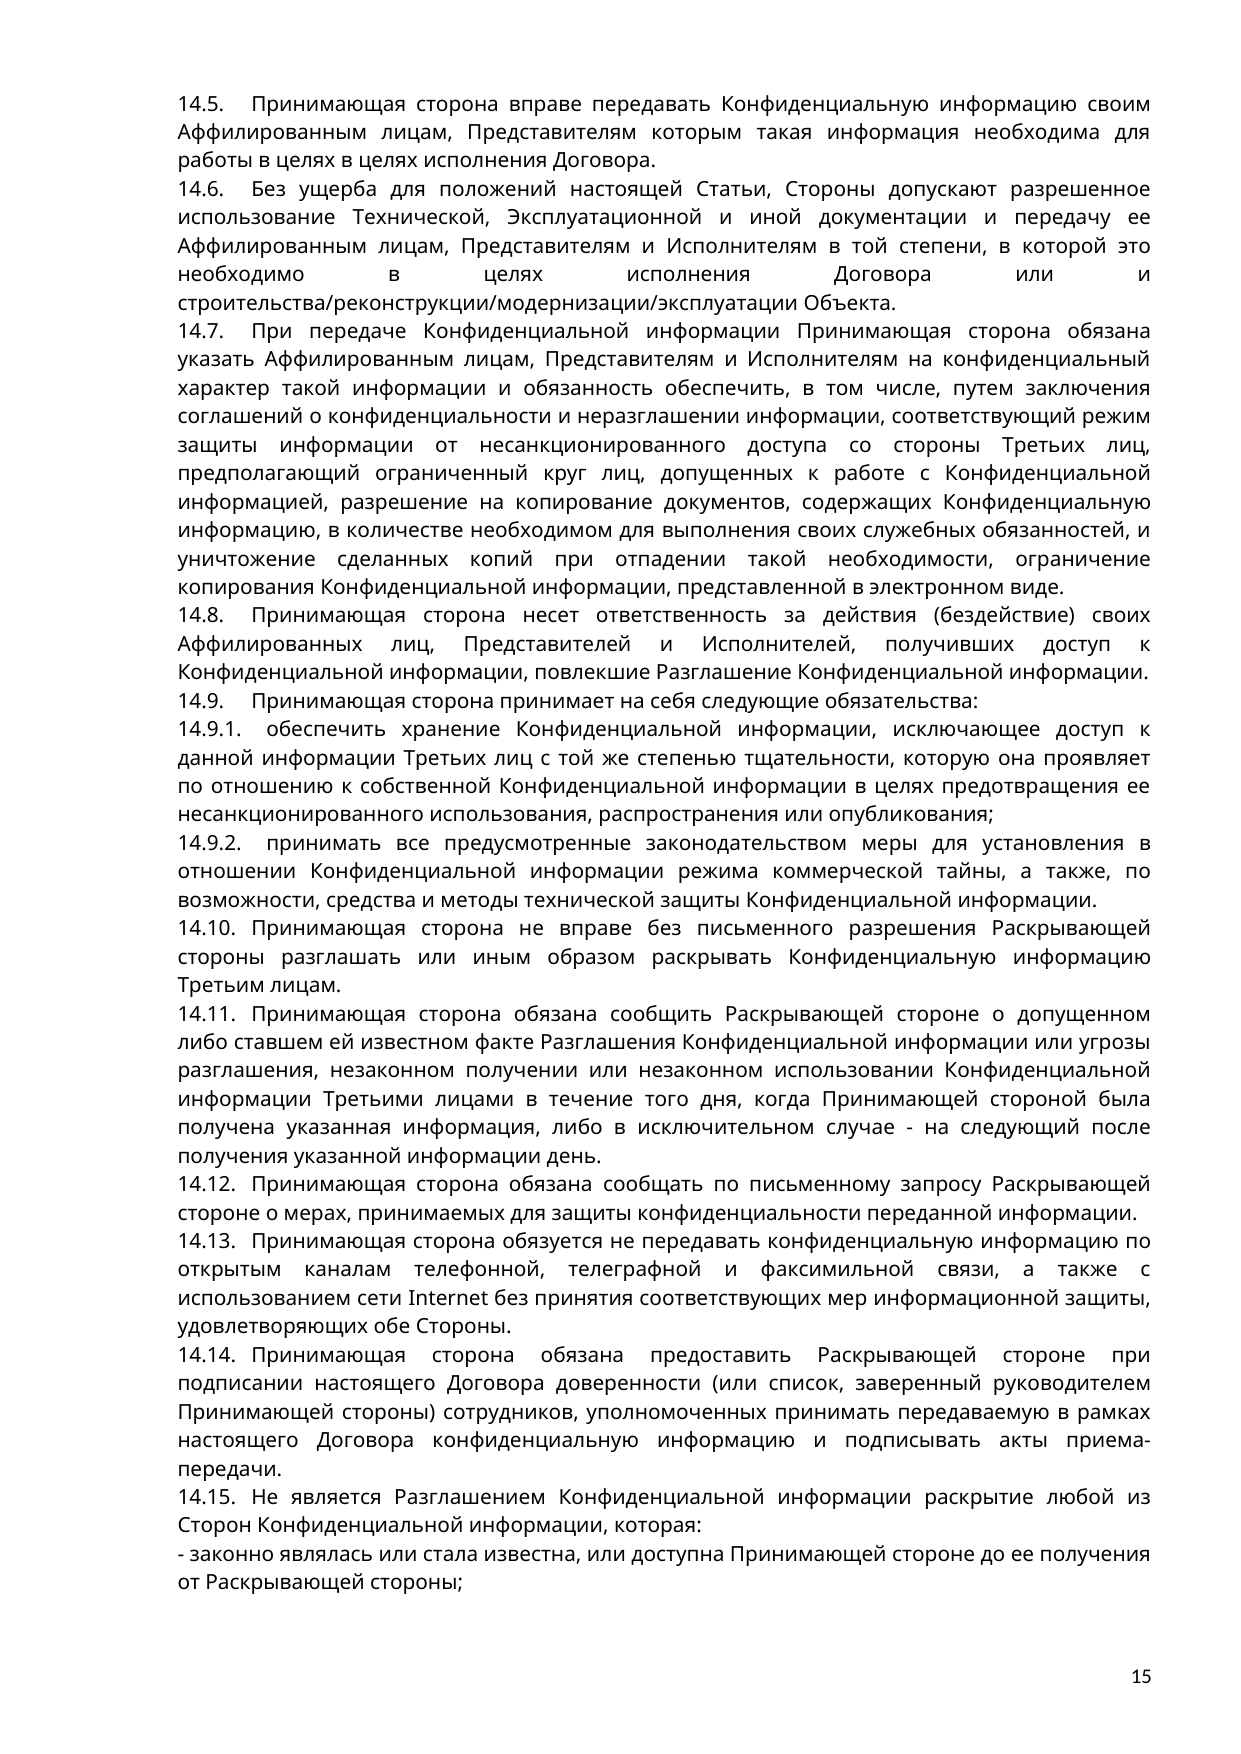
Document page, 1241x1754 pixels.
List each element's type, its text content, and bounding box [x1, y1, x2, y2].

list Принимающая сторона не вправе без письменного разрешения Раскрывающей стороны разглашать или иным образом раскрывать Конфиденциальную информацию Третьим лицам. [177, 913, 1152, 999]
list Принимающая сторона несет ответственность за действия (бездействие) своих Аффилированных лиц, Представителей и Исполнителей, получивших доступ к Конфиденциальной информации, повлекшие Разглашение Конфиденциальной информации. [177, 601, 1152, 686]
list Принимающая сторона принимает на себя следующие обязательства: [177, 686, 1152, 714]
list Не является Разглашением Конфиденциальной информации раскрытие любой из Сторон Конфиденциальной информации, которая: [177, 1482, 1152, 1539]
list Без ущерба для положений настоящей Статьи, Стороны допускают разрешенное использование Технической, Эксплуатационной и иной документации и передачу ее Аффилированным лицам, Представителям и Исполнителям в той степени, в которой это необходимо в целях исполнения Договора или и строительства/реконструкции/модернизации/эксплуатации Объекта. [177, 174, 1152, 316]
text - законно являлась или стала известна, или доступна Принимающей стороне до ее получения от Раскрывающей стороны; [177, 1539, 1152, 1596]
list Принимающая сторона вправе передавать Конфиденциальную информацию своим Аффилированным лицам, Представителям которым такая информация необходима для работы в целях в целях исполнения Договора. [177, 89, 1152, 174]
list Принимающая сторона обязана сообщать по письменному запросу Раскрывающей стороне о мерах, принимаемых для защиты конфиденциальности переданной информации. [177, 1169, 1152, 1226]
list обеспечить хранение Конфиденциальной информации, исключающее доступ к данной информации Третьих лиц с той же степенью тщательности, которую она проявляет по отношению к собственной Конфиденциальной информации в целях предотвращения ее несанкционированного использования, распространения или опубликования; [177, 714, 1152, 828]
list Принимающая сторона обязуется не передавать конфиденциальную информацию по открытым каналам телефонной, телеграфной и факсимильной связи, а также с использованием сети Internet без принятия соответствующих мер информационной защиты, удовлетворяющих обе Стороны. [177, 1226, 1152, 1340]
list При передаче Конфиденциальной информации Принимающая сторона обязана указать Аффилированным лицам, Представителям и Исполнителям на конфиденциальный характер такой информации и обязанность обеспечить, в том числе, путем заключения соглашений о конфиденциальности и неразглашении информации, соответствующий режим защиты информации от несанкционированного доступа со стороны Третьих лиц, предполагающий ограниченный круг лиц, допущенных к работе с Конфиденциальной информацией, разрешение на копирование документов, содержащих Конфиденциальную информацию, в количестве необходимом для выполнения своих служебных обязанностей, и уничтожение сделанных копий при отпадении такой необходимости, ограничение копирования Конфиденциальной информации, представленной в электронном виде. [177, 316, 1152, 601]
list принимать все предусмотренные законодательством меры для установления в отношении Конфиденциальной информации режима коммерческой тайны, а также, по возможности, средства и методы технической защиты Конфиденциальной информации. [177, 828, 1152, 913]
list Принимающая сторона обязана предоставить Раскрывающей стороне при подписании настоящего Договора доверенности (или список, заверенный руководителем Принимающей стороны) сотрудников, уполномоченных принимать передаваемую в рамках настоящего Договора конфиденциальную информацию и подписывать акты приема-передачи. [177, 1340, 1152, 1482]
list Принимающая сторона обязана сообщить Раскрывающей стороне о допущенном либо ставшем ей известном факте Разглашения Конфиденциальной информации или угрозы разглашения, незаконном получении или незаконном использовании Конфиденциальной информации Третьими лицами в течение того дня, когда Принимающей стороной была получена указанная информация, либо в исключительном случае - на следующий после получения указанной информации день. [177, 999, 1152, 1169]
